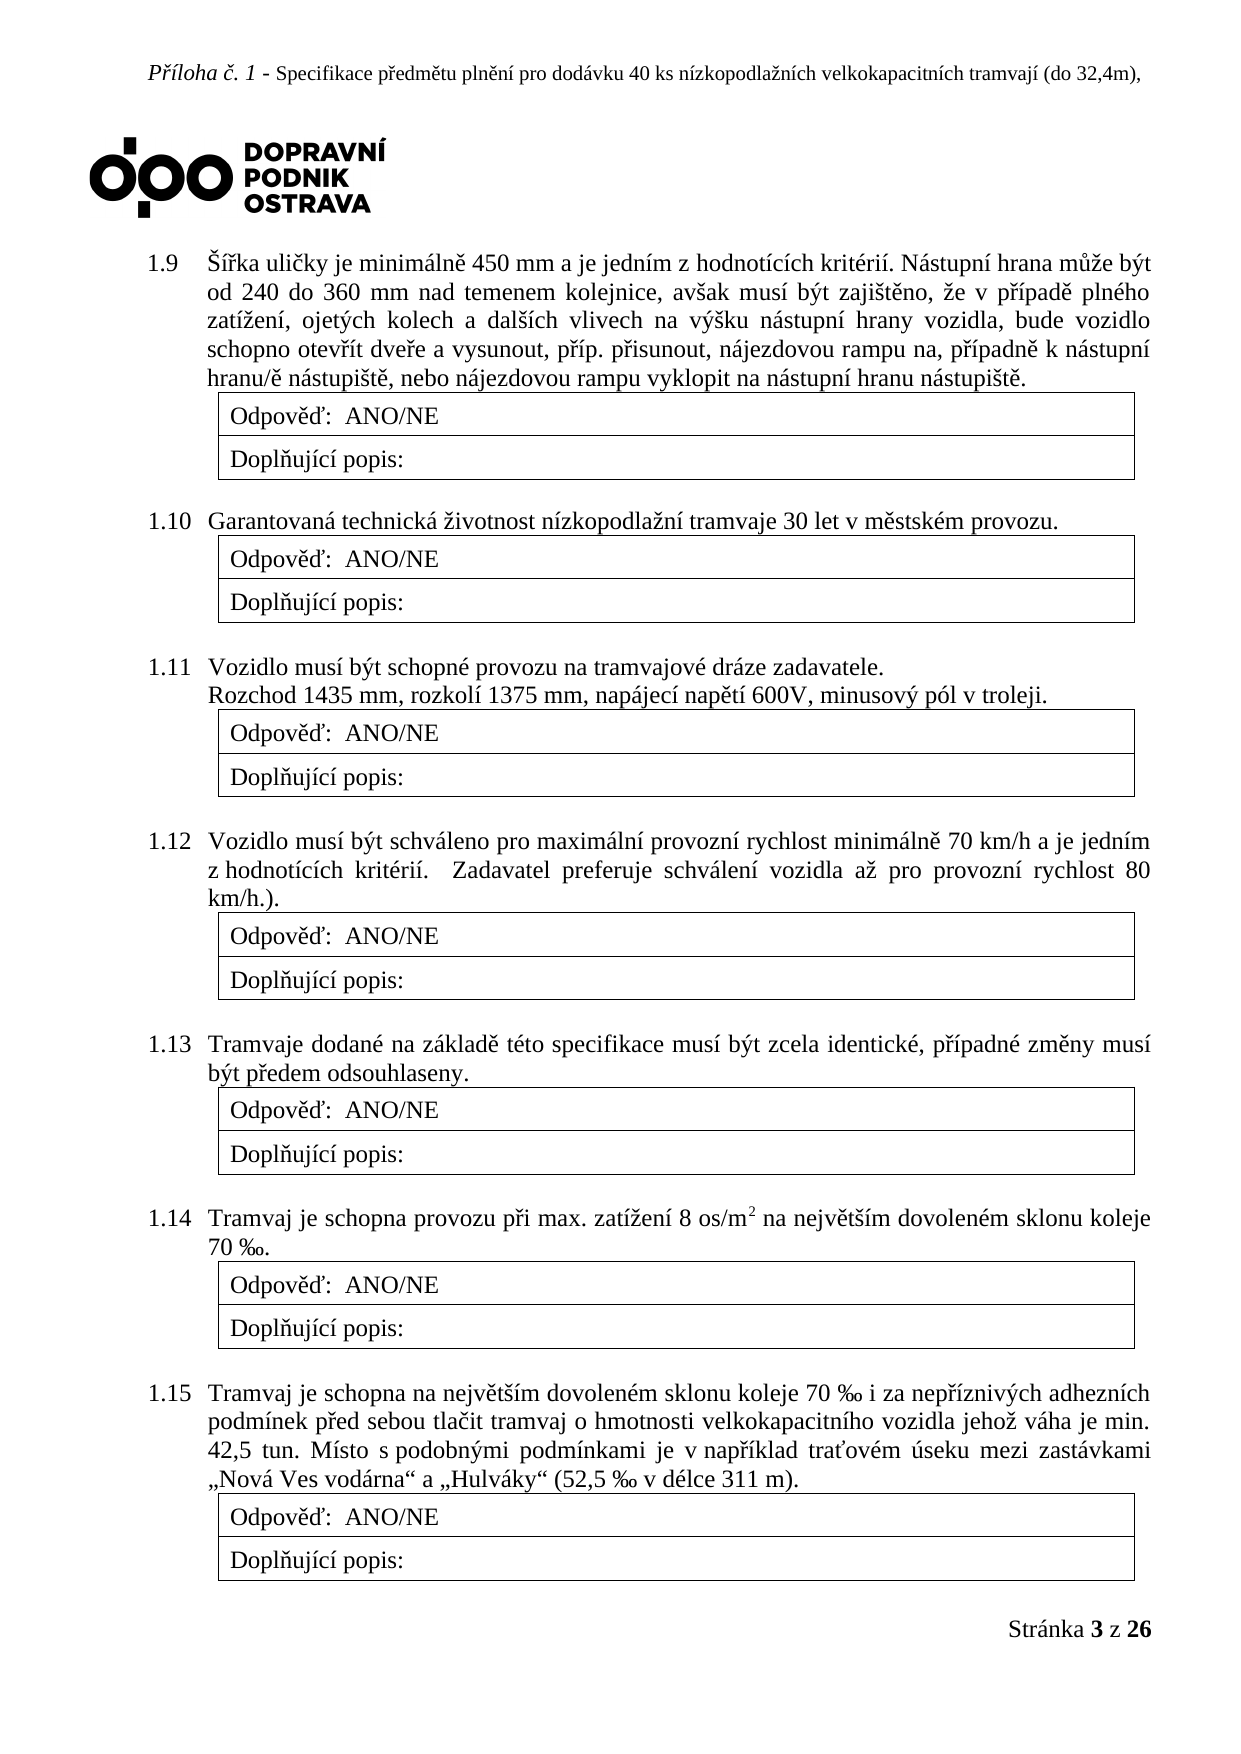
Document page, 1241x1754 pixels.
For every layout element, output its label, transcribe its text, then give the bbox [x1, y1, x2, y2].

table_header Odpověď: ANO/NE [219, 1262, 1134, 1304]
picture [89, 137, 387, 218]
list Tramvaj je schopna na největším dovoleném sklonu koleje 70 ‰ i za nepříznivých adhezních podmínek před sebou tlačit tramvaj o hmotnosti velkokapacitního vozidla jehož váha je min. 42,5 tun. Místo s podobnými podmínkami je v například traťovém úseku mezi zastávkami „Nová Ves vodárna“ a „Hulváky“ (52,5 ‰ v délce 311 m). [148, 1378, 1152, 1493]
table_cell Doplňující popis: [219, 579, 1134, 622]
table_cell Doplňující popis: [219, 1537, 1134, 1579]
table_header Odpověď: ANO/NE [219, 1088, 1134, 1130]
table_cell Doplňující popis: [219, 1131, 1134, 1173]
table_cell Doplňující popis: [219, 1305, 1134, 1348]
table_header Odpověď: ANO/NE [219, 393, 1134, 435]
table_header Odpověď: ANO/NE [219, 536, 1134, 578]
list Vozidlo musí být schopné provozu na tramvajové dráze zadavatele. [148, 652, 1152, 681]
list Šířka uličky je minimálně 450 mm a je jedním z hodnotících kritérií. Nástupní hrana může být od 240 do 360 mm nad temenem kolejnice, avšak musí být zajištěno, že v případě plného zatížení, ojetých kolech a dalších vlivech na výšku nástupní hrany vozidla, bude vozidlo schopno otevřít dveře a vysunout, příp. přisunout, nájezdovou rampu na, případně k nástupní hranu/ě nástupiště, nebo nájezdovou rampu vyklopit na nástupní hranu nástupiště. [147, 248, 1152, 392]
table_header Odpověď: ANO/NE [219, 710, 1134, 752]
table_header Odpověď: ANO/NE [219, 1494, 1134, 1536]
list Vozidlo musí být schváleno pro maximální provozní rychlost minimálně 70 km/h a je jedním z hodnotících kritérií. Zadavatel preferuje schválení vozidla až pro provozní rychlost 80 km/h.). [148, 826, 1152, 912]
table_cell Doplňující popis: [219, 754, 1134, 796]
table_header Odpověď: ANO/NE [219, 913, 1134, 956]
table_cell Doplňující popis: [219, 436, 1134, 479]
table_cell Doplňující popis: [219, 957, 1134, 999]
list Tramvaj je schopna provozu při max. zatížení 8 os/m2 na největším dovoleném sklonu koleje 70 ‰. [148, 1203, 1152, 1261]
list Tramvaje dodané na základě této specifikace musí být zcela identické, případné změny musí být předem odsouhlaseny. [148, 1029, 1152, 1087]
text Rozchod 1435 mm, rozkolí 1375 mm, napájecí napětí 600V, minusový pól v troleji. [208, 681, 1152, 709]
list Garantovaná technická životnost nízkopodlažní tramvaje 30 let v městském provozu. [148, 506, 1152, 535]
